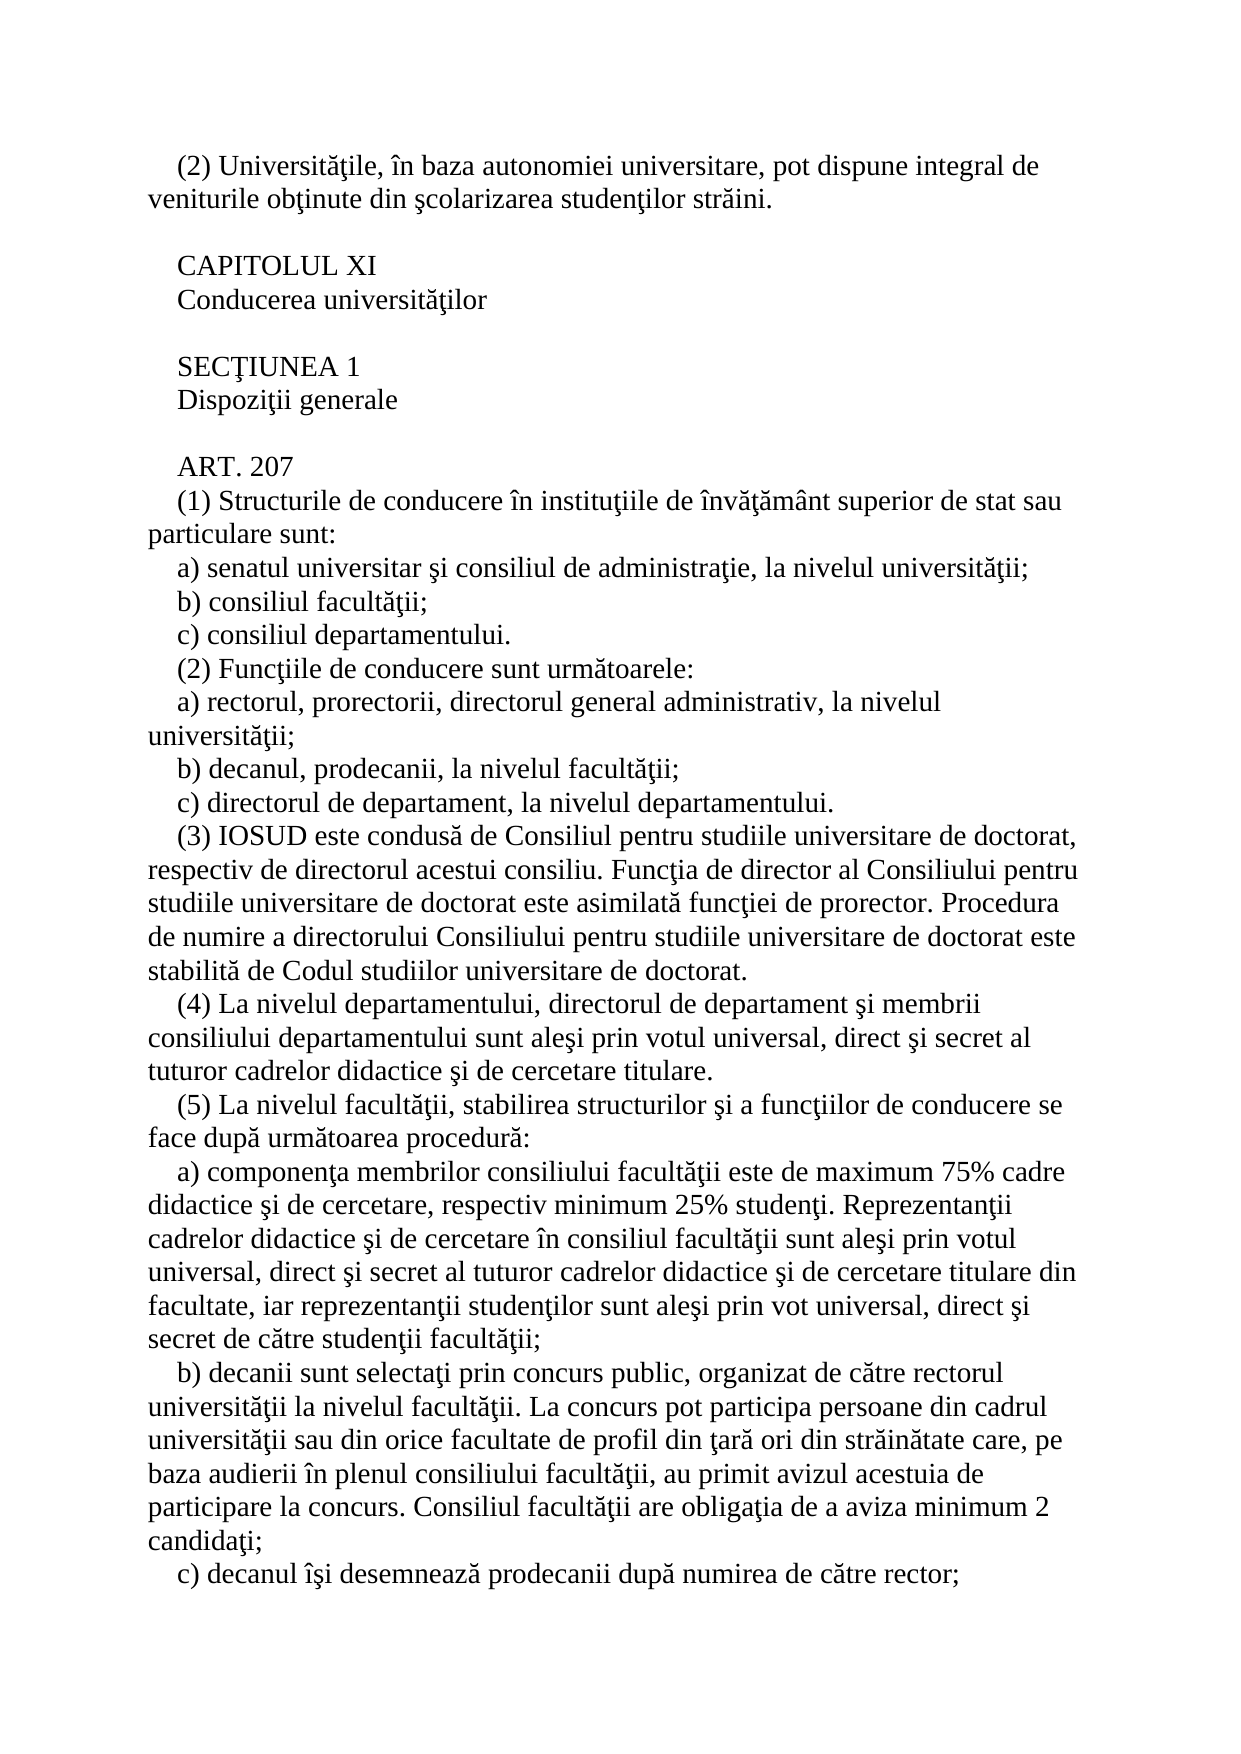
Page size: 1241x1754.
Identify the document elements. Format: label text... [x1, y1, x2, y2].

text a) rectorul, prorectorii, directorul general administrativ, la nivelul universităţii; [148, 684, 1093, 751]
text (3) IOSUD este condusă de Consiliul pentru studiile universitare de doctorat, respectiv de directorul acestui consiliu. Funcţia de director al Consiliului pentru studiile universitare de doctorat este asimilată funcţiei de prorector. Procedura de numire a directorului Consiliului pentru studiile universitare de doctorat este stabilită de Codul studiilor universitare de doctorat. [148, 818, 1093, 986]
text c) decanul îşi desemnează prodecanii după numirea de către rector; [148, 1556, 1093, 1590]
text b) decanul, prodecanii, la nivelul facultăţii; [148, 751, 1093, 785]
text (2) Universităţile, în baza autonomiei universitare, pot dispune integral de veniturile obţinute din şcolarizarea studenţilor străini. [148, 148, 1093, 215]
text c) directorul de departament, la nivelul departamentului. [148, 785, 1093, 818]
text (1) Structurile de conducere în instituţiile de învăţământ superior de stat sau particulare sunt: [148, 483, 1093, 550]
text b) decanii sunt selectaţi prin concurs public, organizat de către rectorul universităţii la nivelul facultăţii. La concurs pot participa persoane din cadrul universităţii sau din orice facultate de profil din ţară ori din străinătate care, pe baza audierii în plenul consiliului facultăţii, au primit avizul acestuia de participare la concurs. Consiliul facultăţii are obligaţia de a aviza minimum 2 candidaţi; [148, 1355, 1093, 1556]
text SECŢIUNEA 1 [148, 349, 1093, 382]
text CAPITOLUL XI [148, 248, 1093, 282]
text (5) La nivelul facultăţii, stabilirea structurilor şi a funcţiilor de conducere se face după următoarea procedură: [148, 1087, 1093, 1154]
text Conducerea universităţilor [148, 282, 1093, 315]
text (2) Funcţiile de conducere sunt următoarele: [148, 651, 1093, 684]
text ART. 207 [148, 449, 1093, 483]
text b) consiliul facultăţii; [148, 584, 1093, 617]
text c) consiliul departamentului. [148, 617, 1093, 651]
text a) componenţa membrilor consiliului facultăţii este de maximum 75% cadre didactice şi de cercetare, respectiv minimum 25% studenţi. Reprezentanţii cadrelor didactice şi de cercetare în consiliul facultăţii sunt aleşi prin votul universal, direct şi secret al tuturor cadrelor didactice şi de cercetare titulare din facultate, iar reprezentanţii studenţilor sunt aleşi prin vot universal, direct şi secret de către studenţii facultăţii; [148, 1154, 1093, 1355]
text a) senatul universitar şi consiliul de administraţie, la nivelul universităţii; [148, 550, 1093, 584]
text (4) La nivelul departamentului, directorul de departament şi membrii consiliului departamentului sunt aleşi prin votul universal, direct şi secret al tuturor cadrelor didactice şi de cercetare titulare. [148, 986, 1093, 1087]
text Dispoziţii generale [148, 382, 1093, 416]
